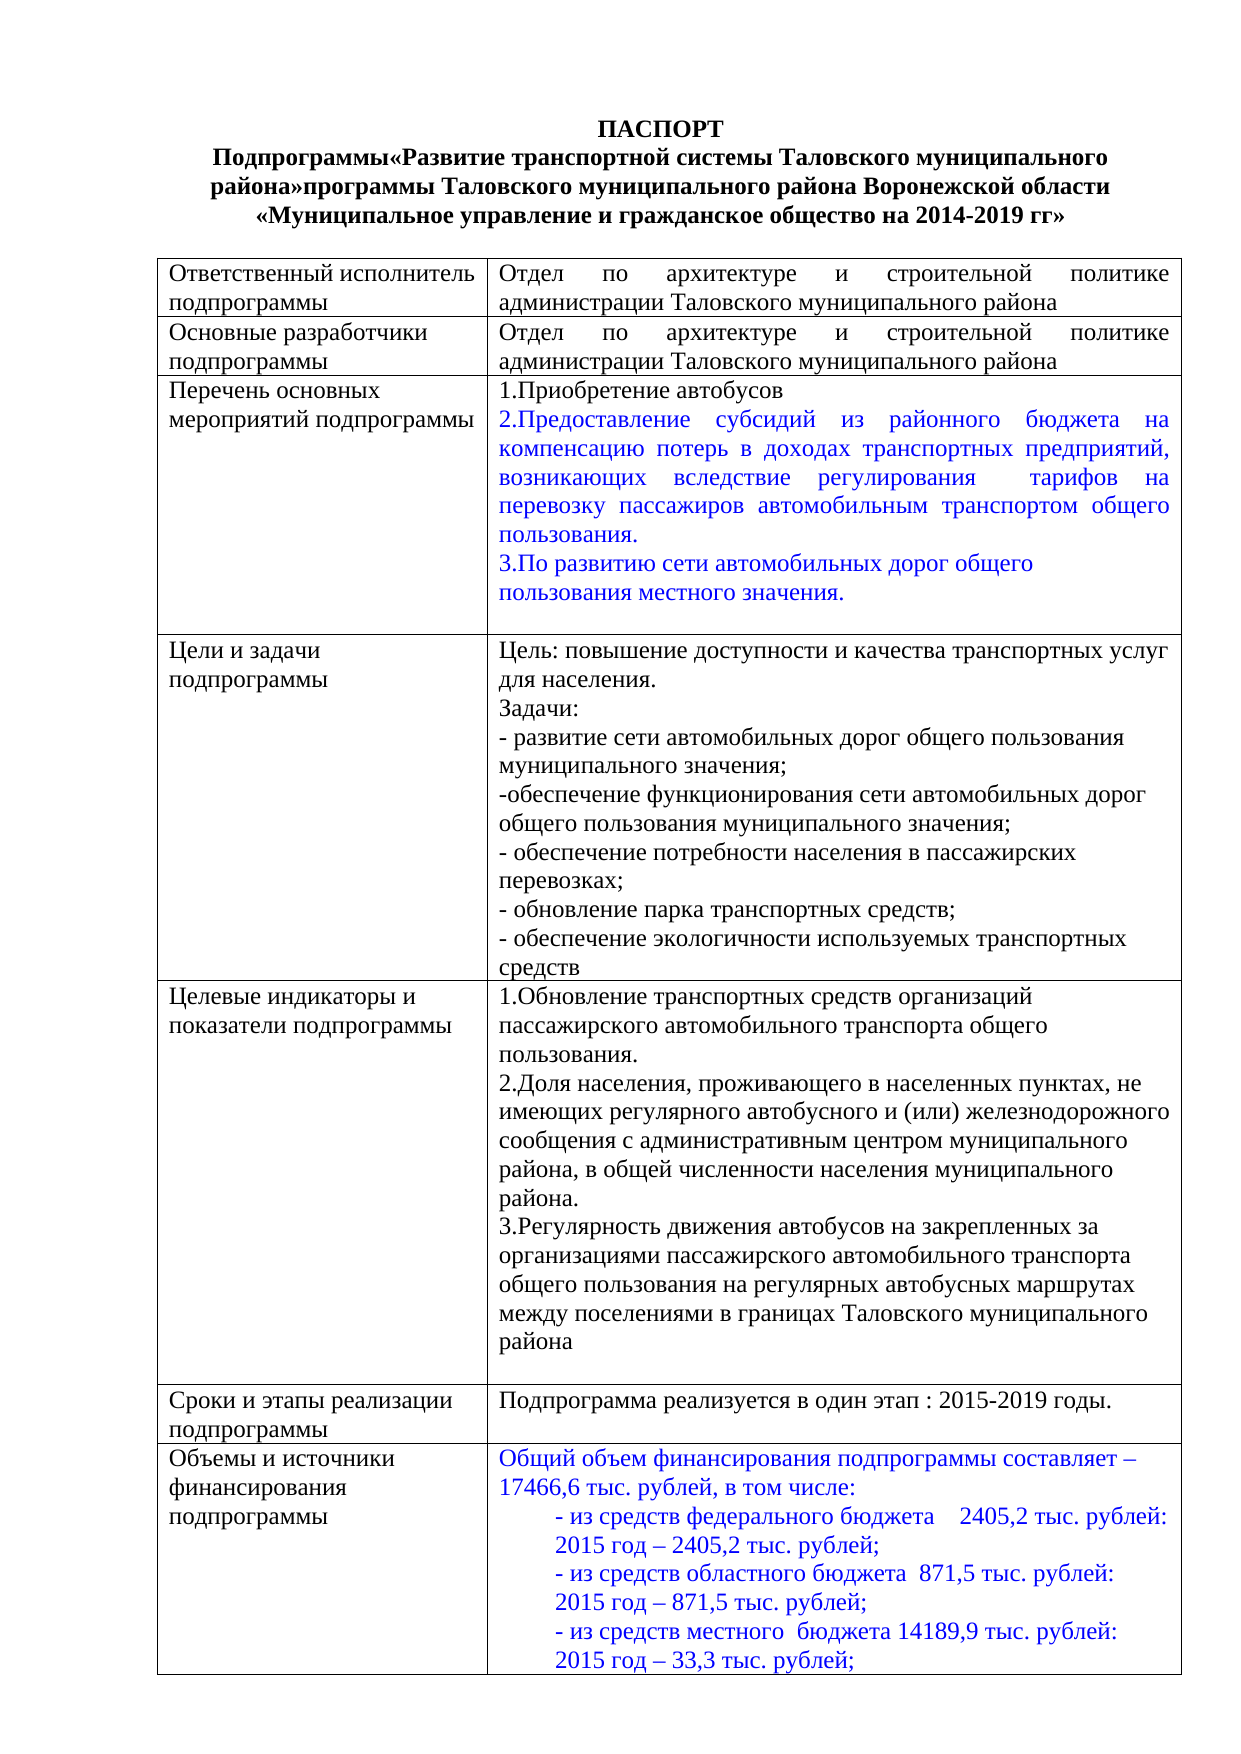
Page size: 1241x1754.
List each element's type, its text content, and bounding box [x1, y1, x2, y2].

table_cell 1.Обновление транспортных средств организаций пассажирского автомобильного транспорта общего пользования. 2.Доля населения, проживающего в населенных пунктах, не имеющих регулярного автобусного и (или) железнодорожного сообщения с административным центром муниципального района, в общей численности населения муниципального района. 3.Регулярность движения автобусов на закрепленных за организациями пассажирского автомобильного транспорта общего пользования на регулярных автобусных маршрутах между поселениями в границах Таловского муниципального района [488, 981, 1181, 1384]
table_cell Отдел по архитектуре и строительной политике администрации Таловского муниципального района [488, 317, 1181, 374]
table_cell Целевые индикаторы и показатели подпрограммы [158, 981, 487, 1384]
table_cell Основные разработчики подпрограммы [158, 317, 487, 374]
table_cell Цель: повышение доступности и качества транспортных услуг для населения. Задачи: - развитие сети автомобильных дорог общего пользования муниципального значения; -обеспечение функционирования сети автомобильных дорог общего пользования муниципального значения; - обеспечение потребности населения в пассажирских перевозках; - обновление парка транспортных средств; - обеспечение экологичности используемых транспортных средств [488, 635, 1181, 980]
table_cell Сроки и этапы реализации подпрограммы [158, 1385, 487, 1442]
table_header Ответственный исполнитель подпрограммы [158, 259, 487, 316]
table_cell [158, 1444, 487, 1673]
text ПАСПОРТ [169, 114, 1152, 142]
table_cell Подпрограмма реализуется в один этап : 2015-2019 годы. [488, 1385, 1181, 1442]
table_cell Цели и задачи подпрограммы [158, 635, 487, 980]
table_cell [488, 1444, 1181, 1673]
table_cell Перечень основных мероприятий подпрограммы [158, 376, 487, 634]
table_header Отдел по архитектуре и строительной политике администрации Таловского муниципального района [488, 259, 1181, 316]
text Подпрограммы«Развитие транспортной системы Таловского муниципального района»программы Таловского муниципального района Воронежской области «Муниципальное управление и гражданское общество на 2014-2019 гг» [169, 142, 1152, 229]
table_cell 1.Приобретение автобусов 2.Предоставление субсидий из районного бюджета на компенсацию потерь в доходах транспортных предприятий, возникающих вследствие регулирования тарифов на перевозку пассажиров автомобильным транспортом общего пользования. 3.По развитию сети автомобильных дорог общего пользования местного значения. [488, 376, 1181, 634]
